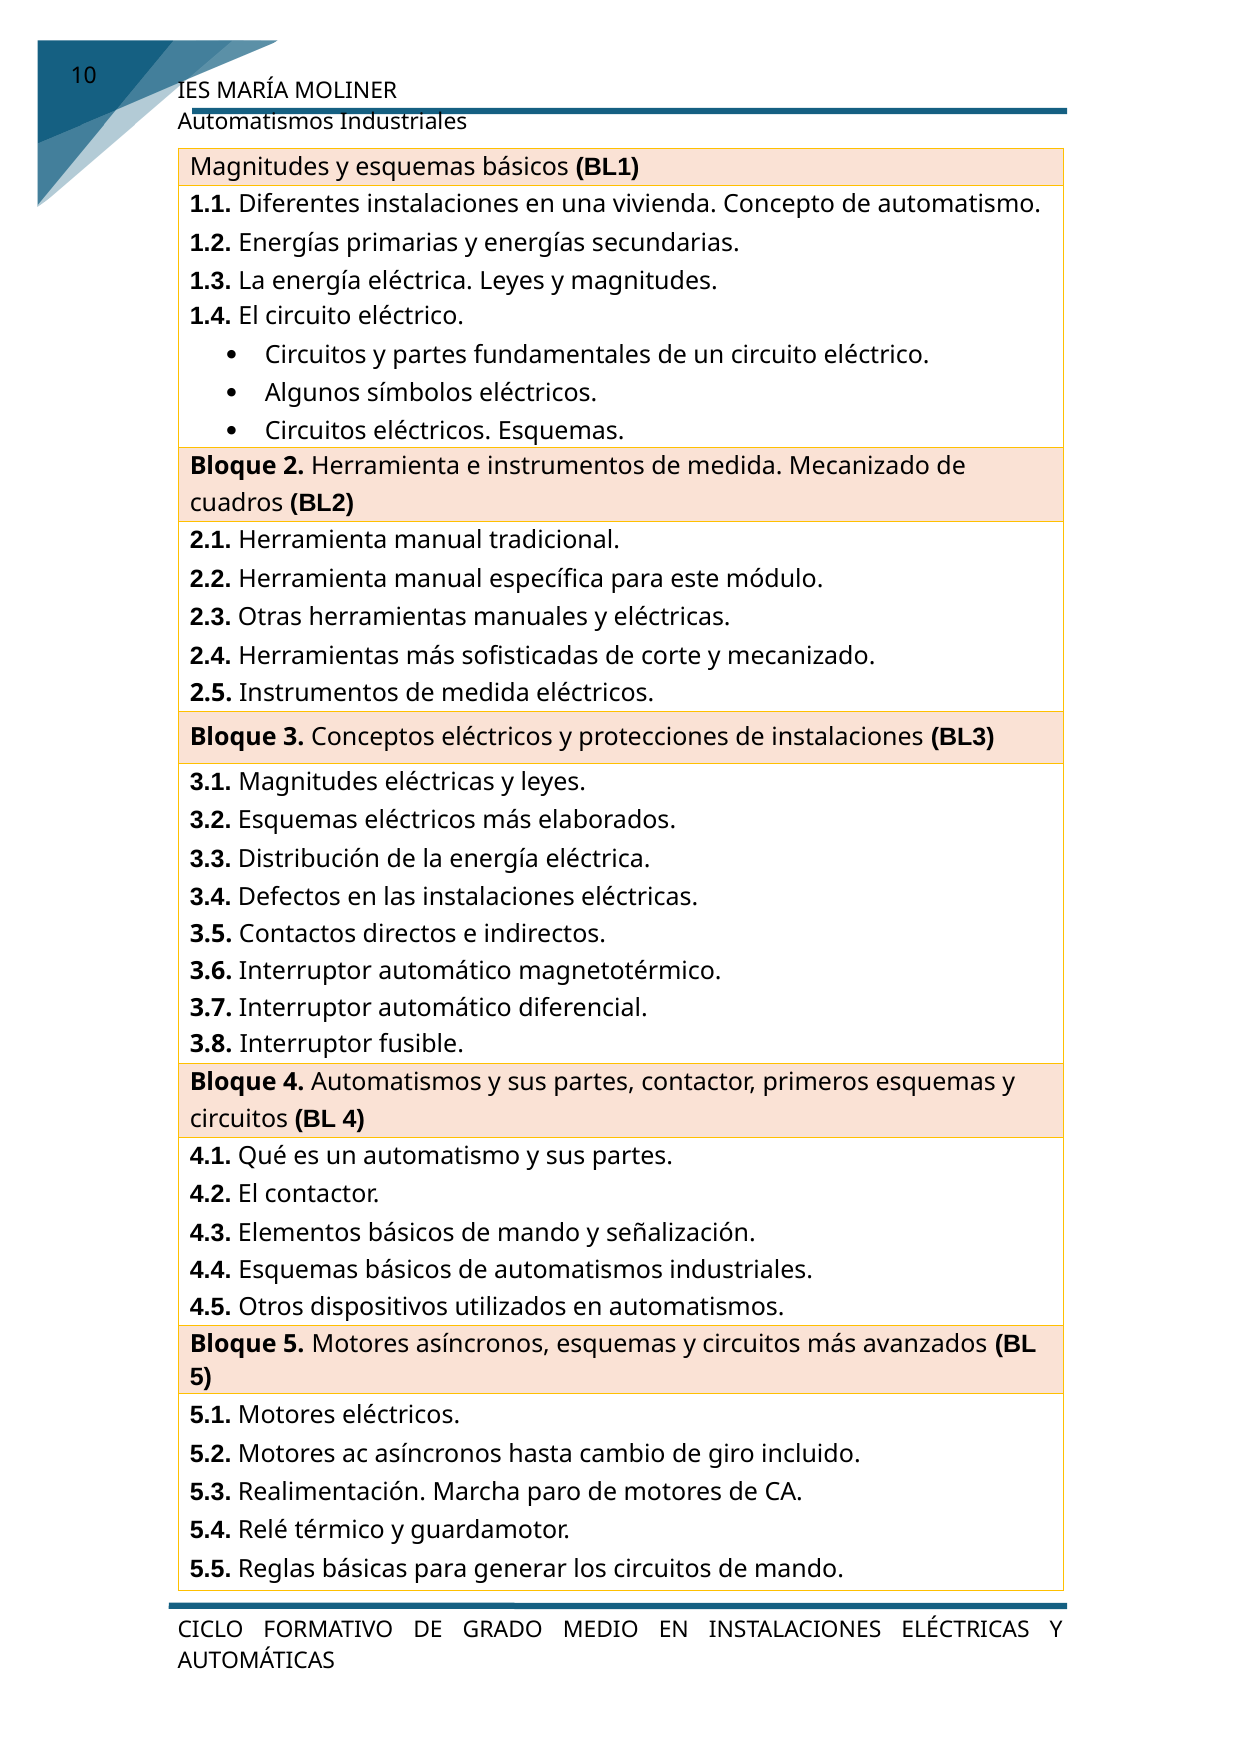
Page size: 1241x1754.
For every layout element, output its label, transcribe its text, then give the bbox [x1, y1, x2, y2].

table_cell 3.1. Magnitudes eléctricas y leyes. 3.2. Esquemas eléctricos más elaborados. 3.3. Distribución de la energía eléctrica. 3.4. Defectos en las instalaciones eléctricas. 3.5. Contactos directos e indirectos. 3.6. Interruptor automático magnetotérmico. 3.7. Interruptor automático diferencial. 3.8. Interruptor fusible. [179, 764, 1063, 1062]
table_cell Bloque 2. Herramienta e instrumentos de medida. Mecanizado de cuadros (BL2) [179, 448, 1063, 521]
picture [37, 40, 279, 209]
table_cell 4.1. Qué es un automatismo y sus partes. 4.2. El contactor. 4.3. Elementos básicos de mando y señalización. 4.4. Esquemas básicos de automatismos industriales. 4.5. Otros dispositivos utilizados en automatismos. [179, 1138, 1063, 1325]
table_cell 2.1. Herramienta manual tradicional. 2.2. Herramienta manual específica para este módulo. 2.3. Otras herramientas manuales y eléctricas. 2.4. Herramientas más sofisticadas de corte y mecanizado. 2.5. Instrumentos de medida eléctricos. [179, 522, 1063, 711]
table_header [179, 149, 1063, 185]
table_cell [179, 1394, 1063, 1590]
table_cell 1.1. Diferentes instalaciones en una vivienda. Concepto de automatismo. 1.2. Energías primarias y energías secundarias. 1.3. La energía eléctrica. Leyes y magnitudes. 1.4. El circuito eléctrico. Circuitos y partes fundamentales de un circuito eléctrico. Algunos símbolos eléctricos. Circuitos eléctricos. Esquemas. [179, 186, 1063, 447]
table_cell Bloque 4. Automatismos y sus partes, contactor, primeros esquemas y circuitos (BL 4) [179, 1064, 1063, 1137]
table_cell Bloque 5. Motores asíncronos, esquemas y circuitos más avanzados (BL 5) [179, 1326, 1063, 1393]
table_cell Bloque 3. Conceptos eléctricos y protecciones de instalaciones (BL3) [179, 712, 1063, 763]
